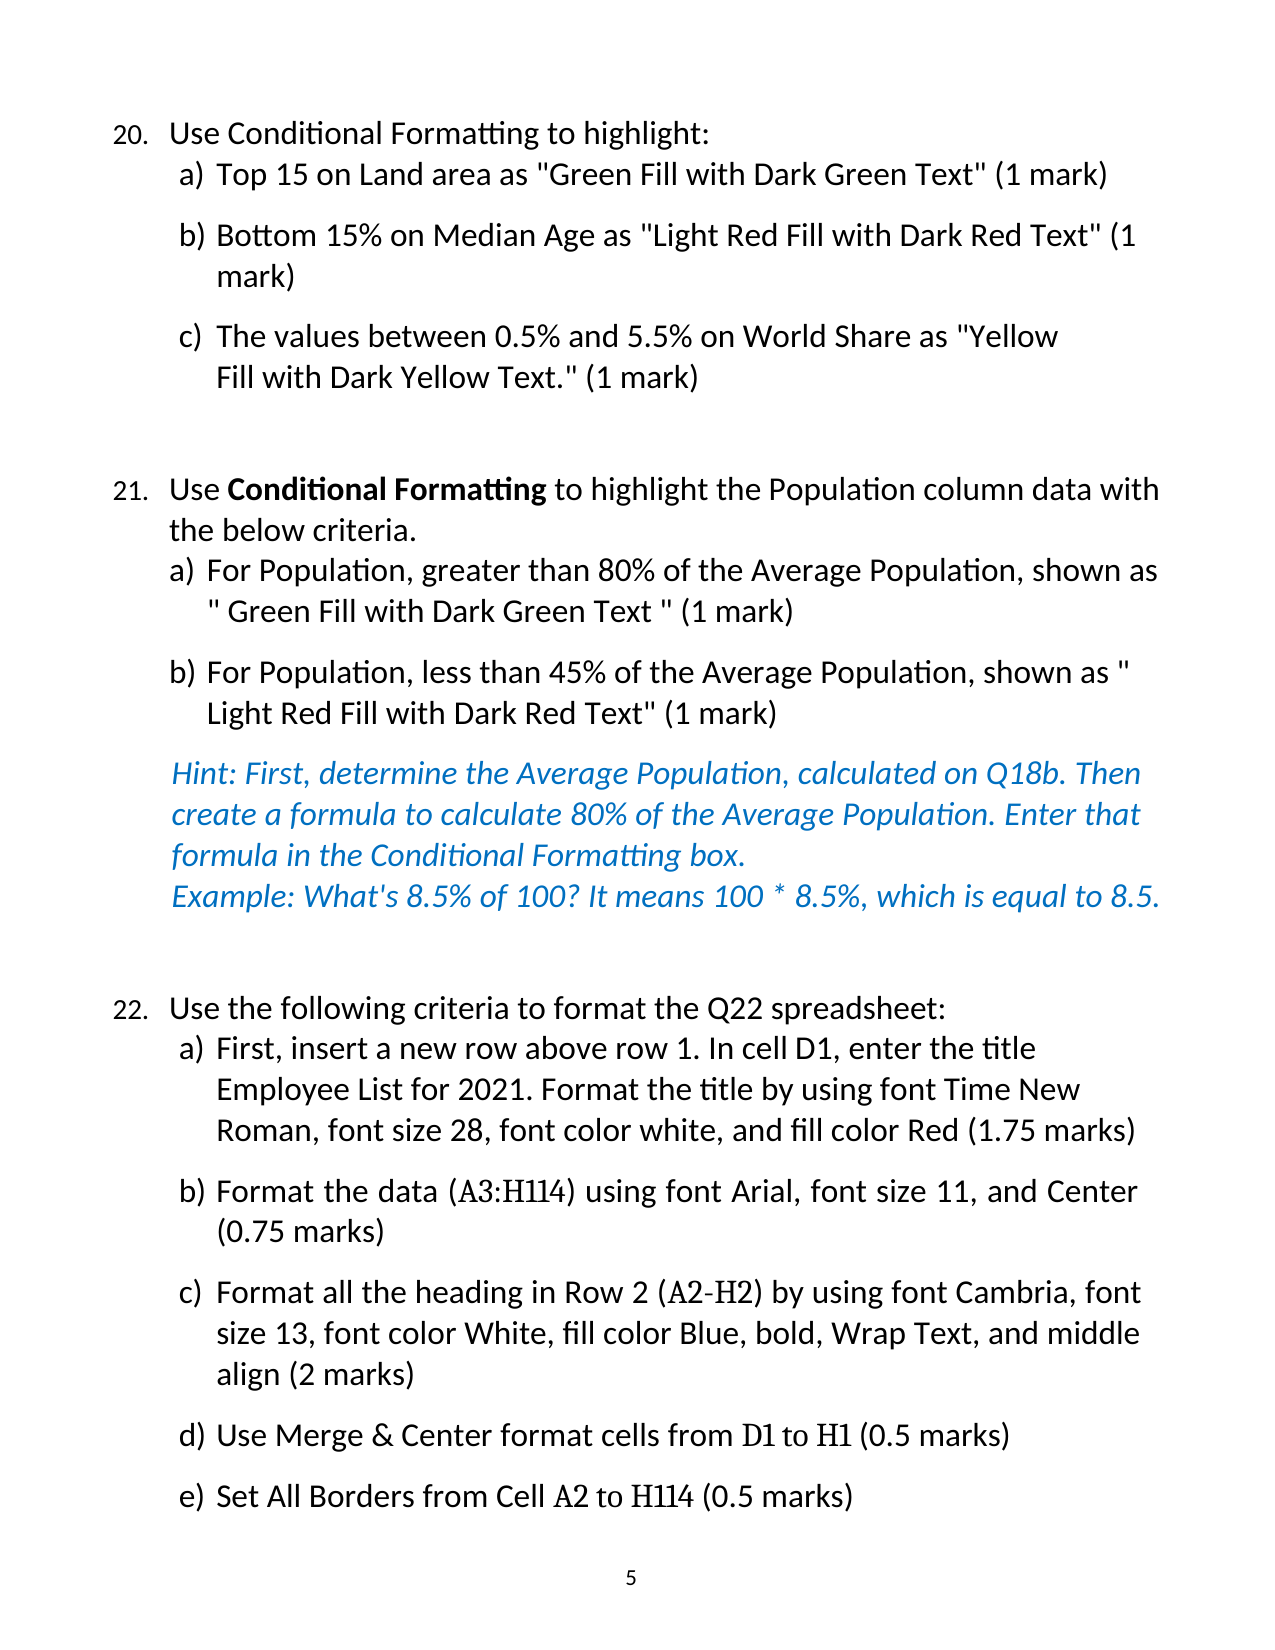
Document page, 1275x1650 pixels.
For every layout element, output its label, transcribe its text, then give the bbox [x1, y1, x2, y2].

list Bottom 15% on Median Age as "Light Red Fill with Dark Red Text" (1 mark) [178, 214, 1138, 295]
list Set All Borders from Cell A2 to H114 (0.5 marks) [178, 1475, 1244, 1516]
list Use the following criteria to format the Q22 spreadsheet: [112, 987, 1244, 1027]
list For Population, less than 45% of the Average Population, shown as " Light Red Fill with Dark Red Text" (1 mark) [169, 651, 1132, 732]
text Example: What's 8.5% of 100? It means 100 * 8.5%, which is equal to 8.5. [171, 874, 1244, 915]
text Hint: First, determine the Average Population, calculated on Q18b. Then create a formula to calculate 80% of the Average Population. Enter that formula in the Conditional Formatting box. [171, 752, 1143, 874]
list Format all the heading in Row 2 (A2-H2) by using font Cambria, font size 13, font color White, fill color Blue, bold, Wrap Text, and middle align (2 marks) [178, 1271, 1142, 1393]
list For Population, greater than 80% of the Average Population, shown as " Green Fill with Dark Green Text " (1 mark) [169, 549, 1159, 631]
list Top 15 on Land area as "Green Fill with Dark Green Text" (1 mark) [178, 153, 1244, 193]
list Use Conditional Formatting to highlight the Population column data with the below criteria. [112, 468, 1163, 549]
list The values between 0.5% and 5.5% on World Share as "Yellow Fill with Dark Yellow Text." (1 mark) [178, 315, 1104, 397]
list Use Merge & Center format cells from D1 to H1 (0.5 marks) [178, 1414, 1244, 1455]
list First, insert a new row above row 1. In cell D1, enter the title Employee List for 2021. Format the title by using font Time New Roman, font size 28, font color white, and fill color Red (1.75 marks) [178, 1027, 1136, 1149]
list Use Conditional Formatting to highlight: [112, 112, 1244, 153]
list Format the data (A3:H114) using font Arial, font size 11, and Center (0.75 marks) [178, 1170, 1139, 1251]
